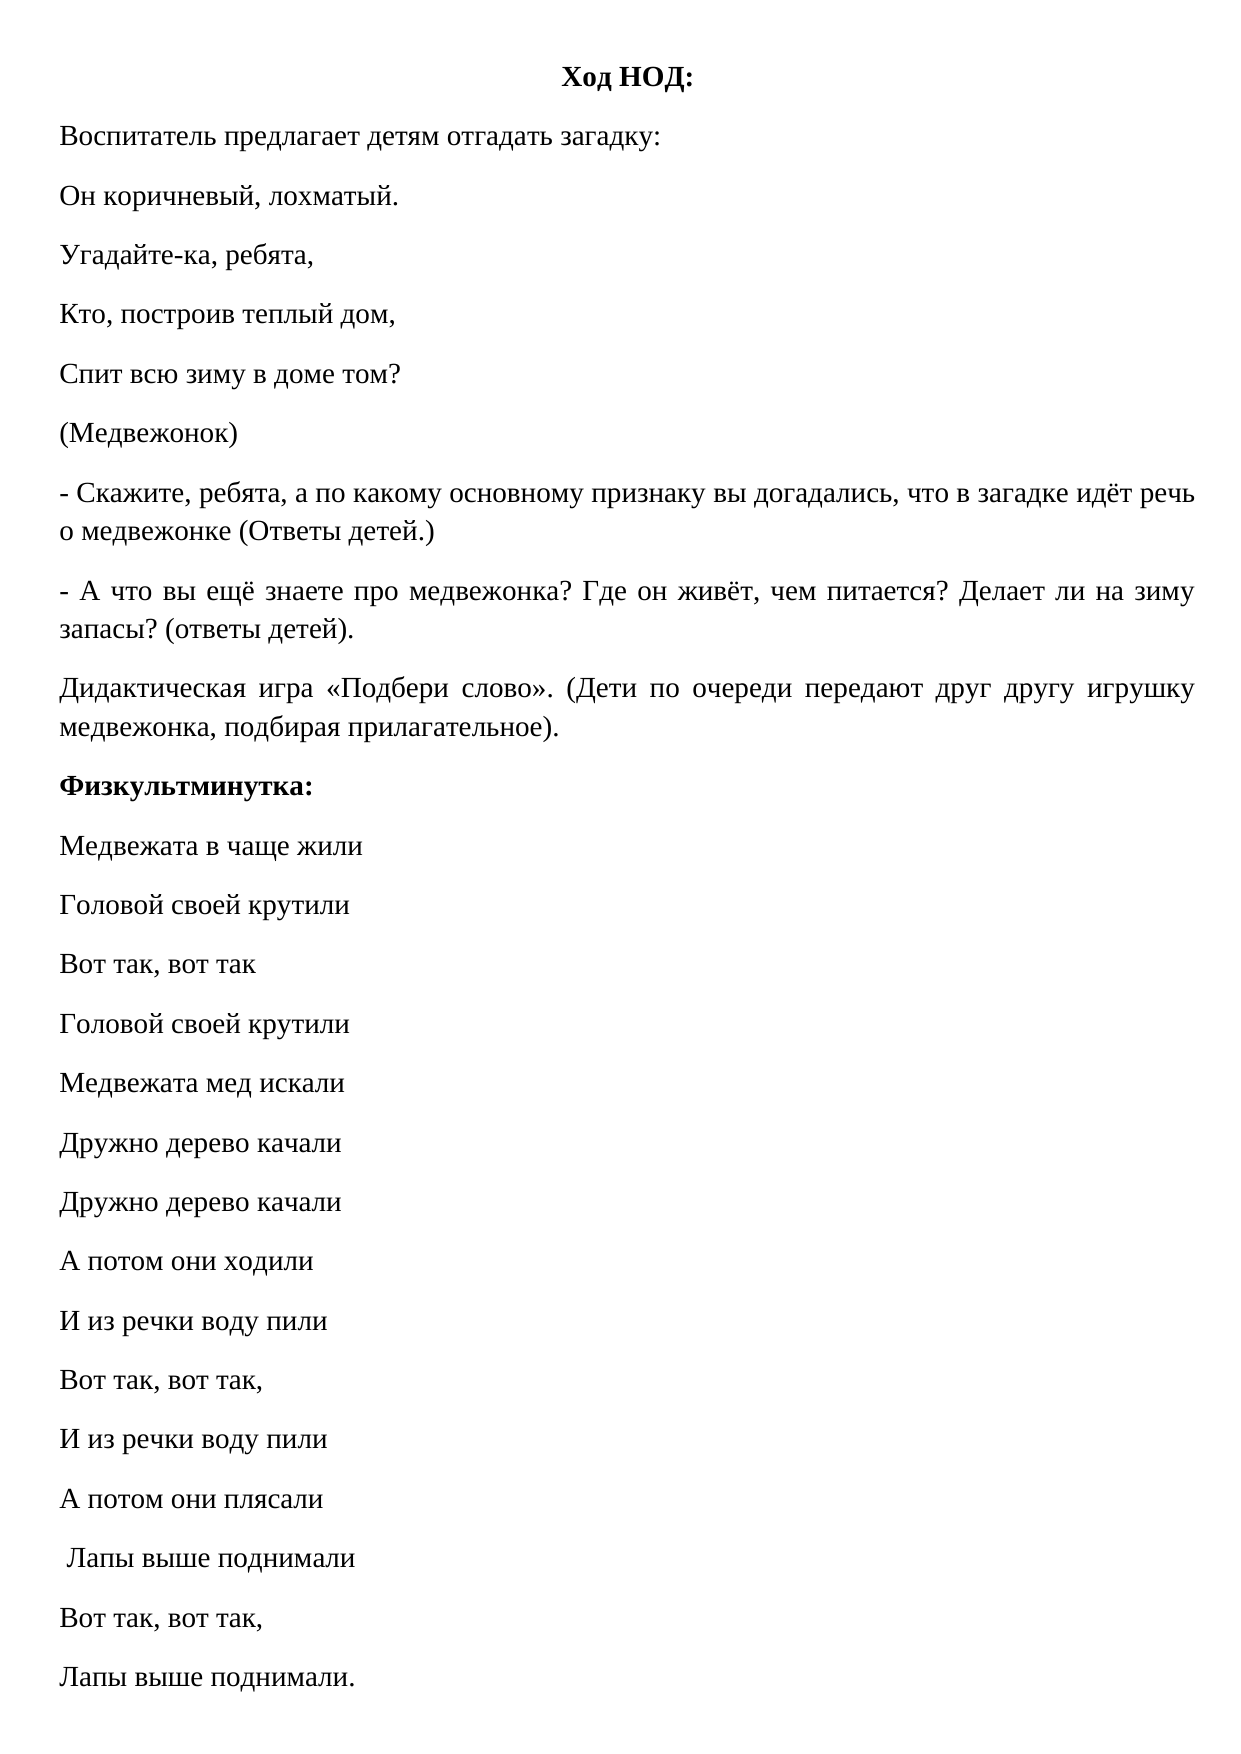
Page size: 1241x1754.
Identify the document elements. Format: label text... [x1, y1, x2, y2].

text - А что вы ещё знаете про медвежонка? Где он живёт, чем питается? Делает ли на зиму запасы? (ответы детей). [59, 573, 1196, 645]
text Спит всю зиму в доме том? [59, 356, 1196, 389]
text Дружно дерево качали [59, 1184, 1196, 1218]
text Физкультминутка: [59, 768, 1196, 802]
text Ход НОД: [59, 59, 1196, 93]
text Головой своей крутили [59, 887, 1196, 921]
text Кто, построив теплый дом, [59, 297, 1196, 330]
text Он коричневый, лохматый. [59, 178, 1196, 211]
text (Медвежонок) [59, 415, 1196, 449]
text И из речки воду пили [59, 1303, 1196, 1336]
text Угадайте-ка, ребята, [59, 237, 1196, 271]
text Воспитатель предлагает детям отгадать загадку: [59, 118, 1196, 152]
text А потом они ходили [59, 1243, 1196, 1277]
text Дидактическая игра «Подбери слово». (Дети по очереди передают друг другу игрушку медвежонка, подбирая прилагательное). [59, 671, 1196, 743]
text А потом они плясали [59, 1481, 1196, 1514]
text Лапы выше поднимали [59, 1540, 1196, 1574]
text Вот так, вот так, [59, 1600, 1196, 1633]
text Дружно дерево качали [59, 1125, 1196, 1158]
text Головой своей крутили [59, 1006, 1196, 1039]
text Лапы выше поднимали. [59, 1659, 1196, 1693]
text Медвежата мед искали [59, 1065, 1196, 1099]
text Вот так, вот так [59, 947, 1196, 980]
text - Скажите, ребята, а по какому основному признаку вы догадались, что в загадке идёт речь о медвежонке (Ответы детей.) [59, 475, 1196, 547]
text Медвежата в чаще жили [59, 828, 1196, 861]
text И из речки воду пили [59, 1422, 1196, 1455]
text Вот так, вот так, [59, 1362, 1196, 1396]
